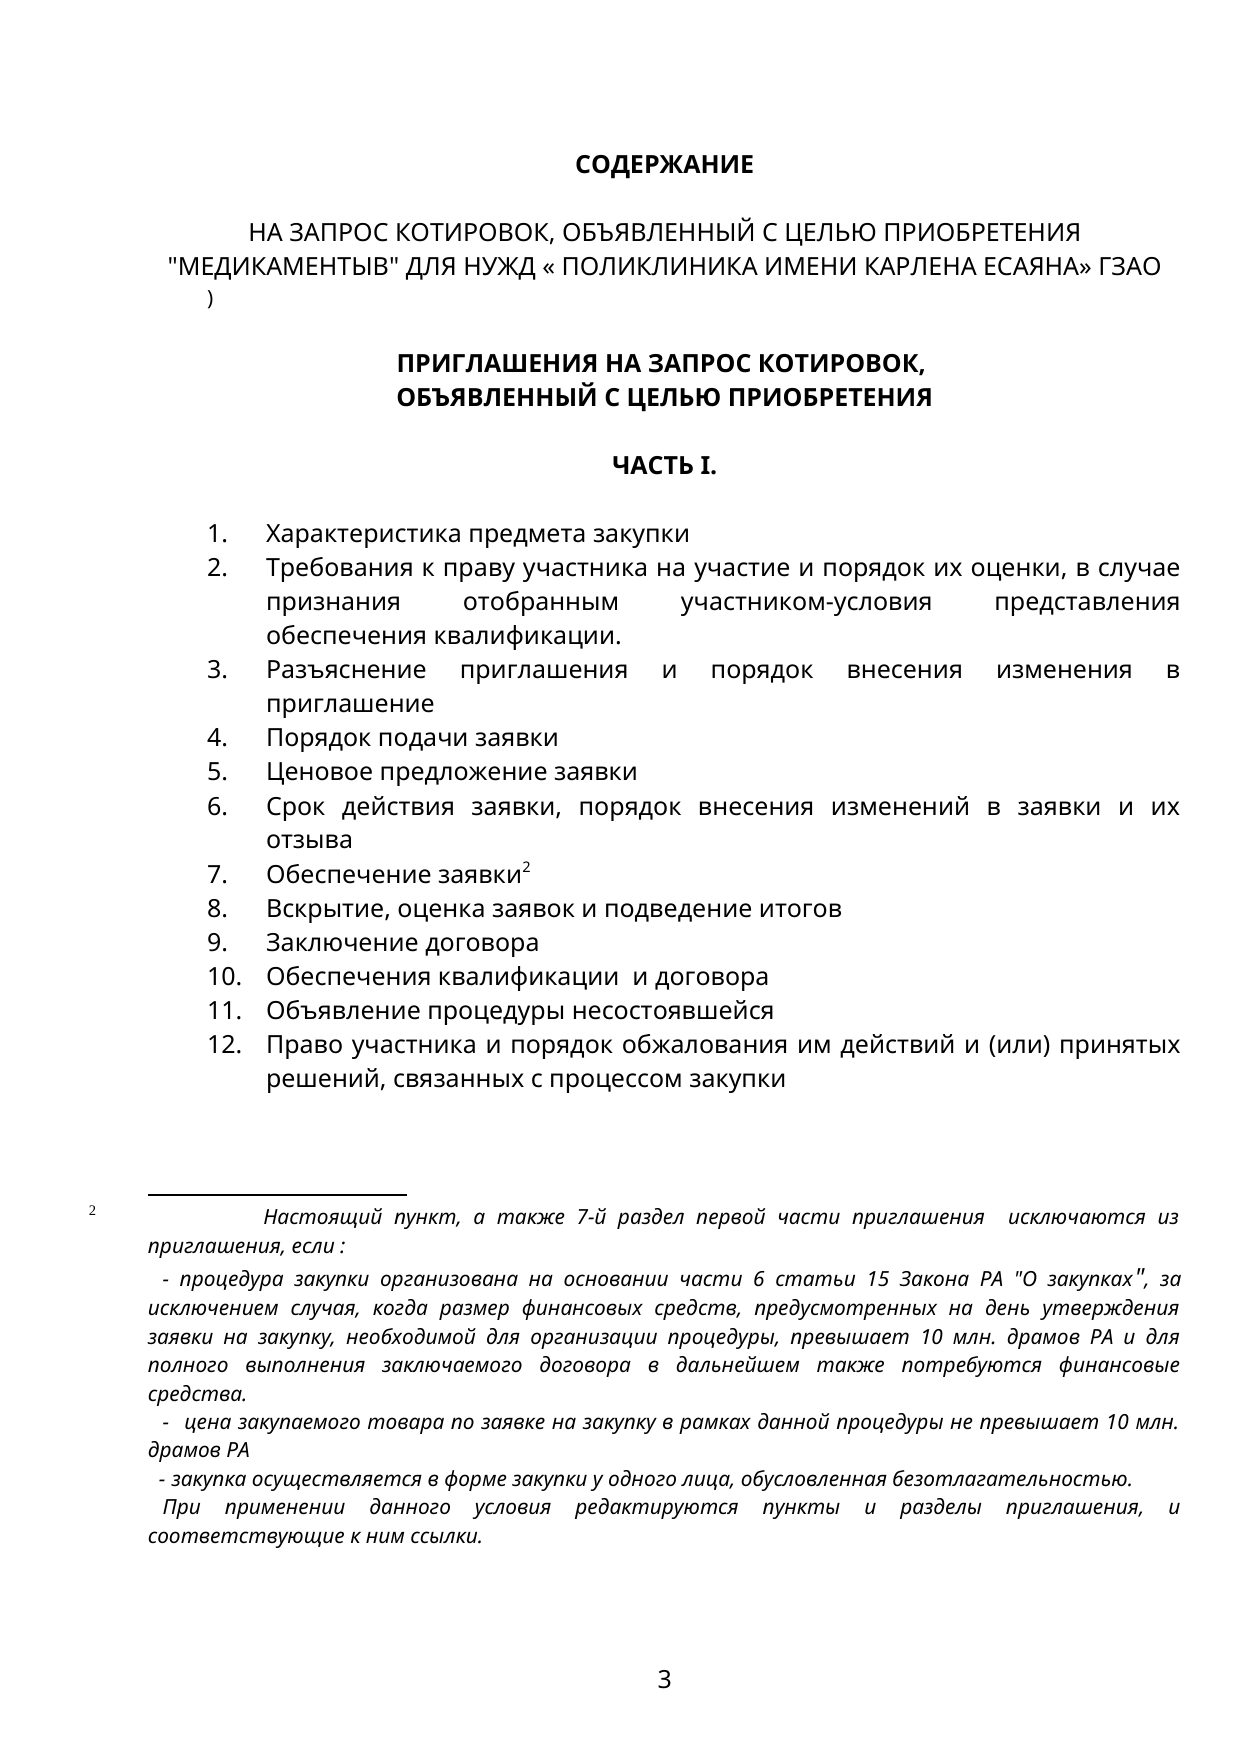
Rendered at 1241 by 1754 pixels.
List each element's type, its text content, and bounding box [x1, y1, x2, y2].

text 9. Заключение договора [207, 924, 1181, 958]
text ЧАСТЬ I. [148, 447, 1181, 482]
text НА ЗАПРОС КОТИРОВОК, ОБЪЯВЛЕННЫЙ С ЦЕЛЬЮ ПРИОБРЕТЕНИЯ "МЕДИКАМЕНТЫВ" ДЛЯ НУЖД « ПОЛИКЛИНИКА ИМЕНИ КАРЛЕНА ЕСАЯНА» ГЗАО [148, 215, 1182, 283]
text 4. Порядок подачи заявки [207, 720, 1181, 754]
text СОДЕРЖАНИЕ [148, 147, 1181, 181]
text 11. Объявление процедуры несостоявшейся [207, 992, 1181, 1027]
text 2. Требования к праву участника на участие и порядок их оценки, в случае признания отобранным участником-условия представления обеспечения квалификации. [207, 550, 1181, 652]
text 5. Ценовое предложение заявки [207, 754, 1181, 788]
text ) [148, 283, 1181, 311]
text 1. Характеристика предмета закупки [207, 516, 1181, 550]
text 7. Обеспечение заявки [207, 856, 1181, 890]
text ПРИГЛАШЕНИЯ НА ЗАПРОС КОТИРОВОК, ОБЪЯВЛЕННЫЙ С ЦЕЛЬЮ ПРИОБРЕТЕНИЯ [148, 345, 1181, 413]
text 6. Срок действия заявки, порядок внесения изменений в заявки и их отзыва [207, 788, 1181, 856]
text 10. Обеспечения квалификации и договора [207, 958, 1181, 992]
text 8. Вскрытие, оценка заявок и подведение итогов [207, 890, 1181, 924]
text 12. Право участника и порядок обжалования им действий и (или) принятых решений, связанных с процессом закупки [207, 1027, 1181, 1095]
text 3. Разъяснение приглашения и порядок внесения изменения в приглашение [207, 652, 1181, 720]
